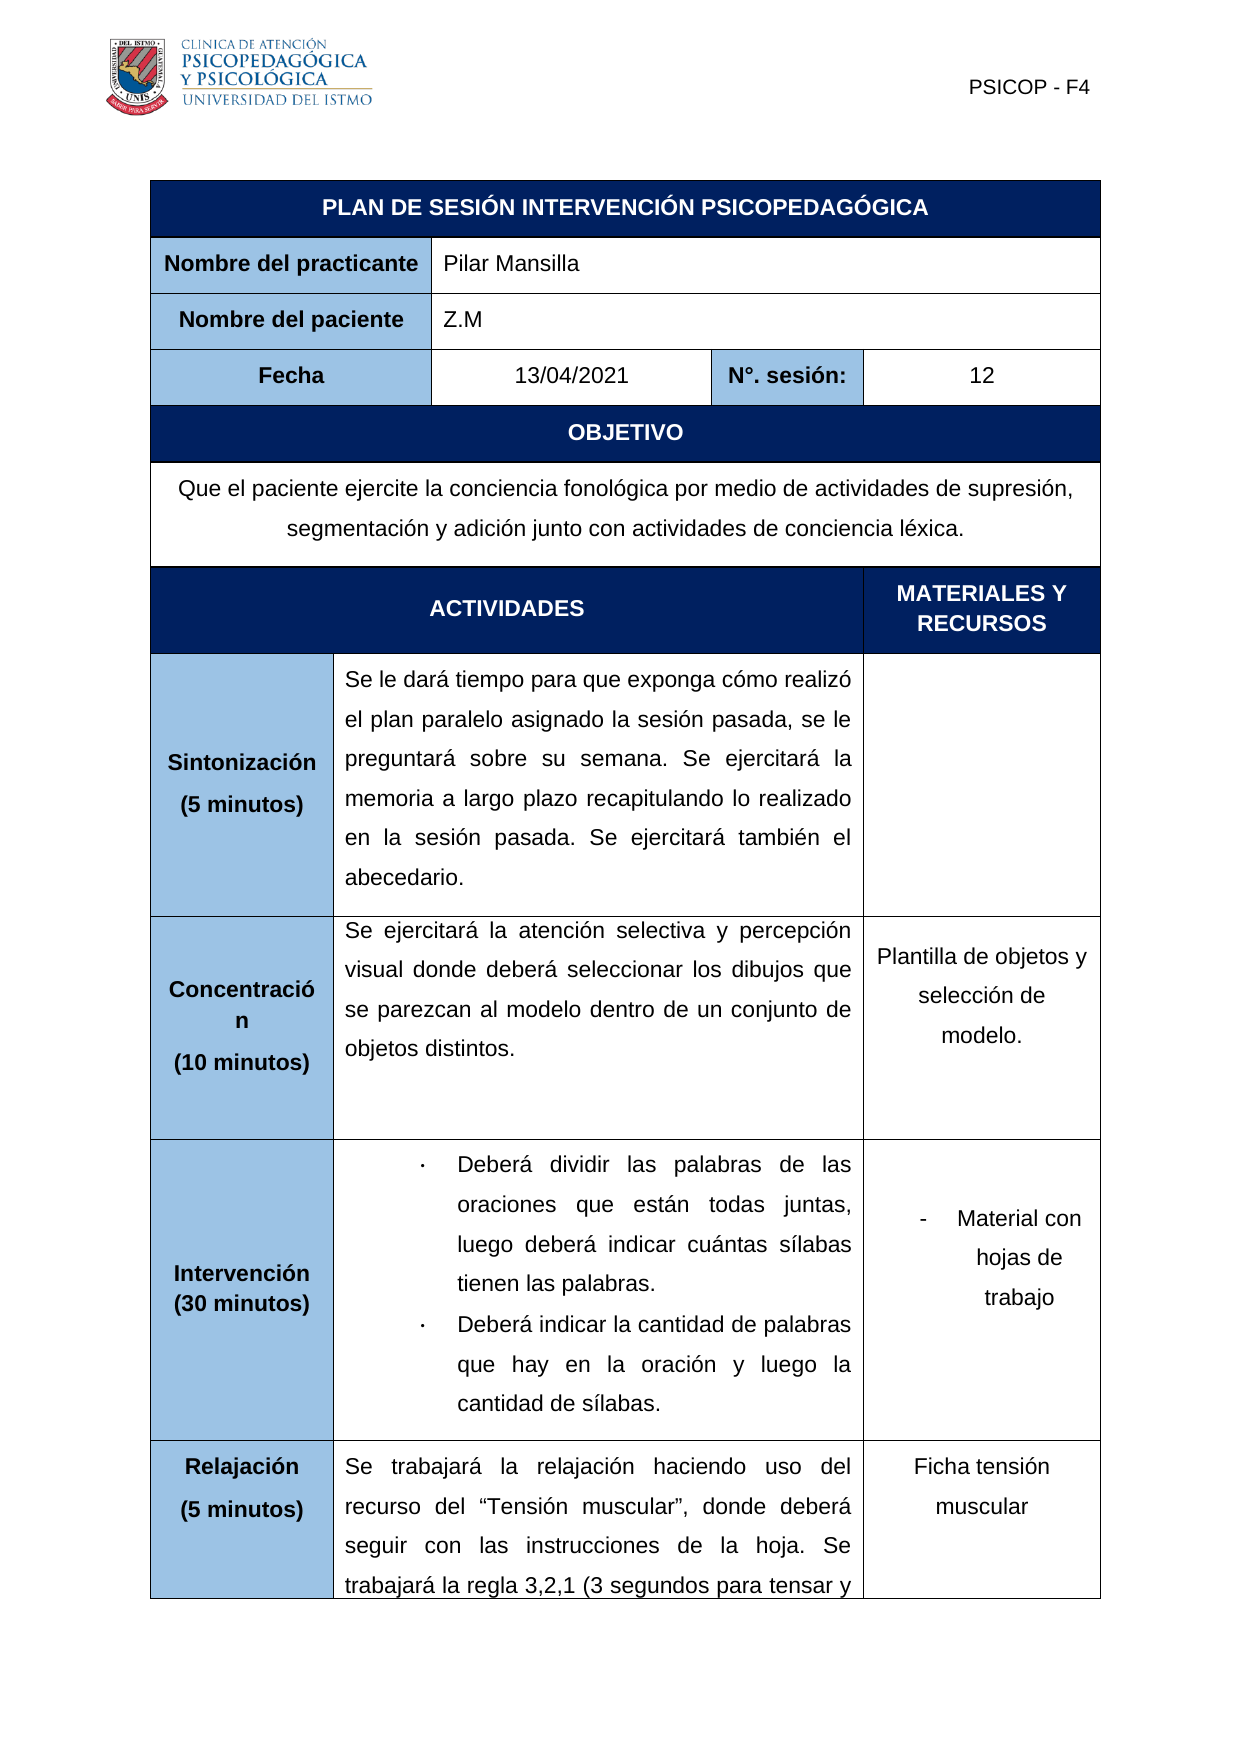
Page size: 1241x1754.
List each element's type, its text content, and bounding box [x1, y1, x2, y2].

table_cell MATERIALES Y RECURSOS [864, 568, 1100, 653]
picture [54, 9, 434, 150]
table_cell Ficha tensión muscular [864, 1441, 1100, 1598]
table_cell Nombre del paciente [151, 294, 431, 349]
table_cell ACTIVIDADES [151, 568, 863, 653]
table_cell Z.M [432, 294, 1100, 349]
table_cell Se ejercitará la atención selectiva y percepción visual donde deberá seleccionar los dibujos que se parezcan al modelo dentro de un conjunto de objetos distintos. [334, 917, 863, 1139]
table_cell [864, 654, 1100, 916]
table_cell Material con hojas de trabajo [864, 1140, 1100, 1440]
table_cell Fecha [151, 350, 431, 405]
table_cell Intervención (30 minutos) [151, 1140, 333, 1440]
table_cell Relajación (5 minutos) [151, 1441, 333, 1598]
table_cell Plantilla de objetos y selección de modelo. [864, 917, 1100, 1139]
table_cell 12 [864, 350, 1100, 405]
table_cell Se le dará tiempo para que exponga cómo realizó el plan paralelo asignado la sesión pasada, se le preguntará sobre su semana. Se ejercitará la memoria a largo plazo recapitulando lo realizado en la sesión pasada. Se ejercitará también el abecedario. [334, 654, 863, 916]
table_cell Que el paciente ejercite la conciencia fonológica por medio de actividades de supresión, segmentación y adición junto con actividades de conciencia léxica. [151, 463, 1100, 566]
table_cell · Deberá dividir las palabras de las oraciones que están todas juntas, luego deberá indicar cuántas sílabas tienen las palabras. · Deberá indicar la cantidad de palabras que hay en la oración y luego la cantidad de sílabas. [334, 1140, 863, 1440]
table_cell Nombre del practicante [151, 238, 431, 293]
table_cell Pilar Mansilla [432, 238, 1100, 293]
table_cell Sintonización (5 minutos) [151, 654, 333, 916]
table_header PLAN DE SESIÓN INTERVENCIÓN PSICOPEDAGÓGICA [151, 181, 1100, 236]
table_cell N°. sesión: [712, 350, 863, 405]
table_cell OBJETIVO [151, 406, 1100, 461]
table_cell Concentración (10 minutos) [151, 917, 333, 1139]
table_cell 13/04/2021 [432, 350, 711, 405]
